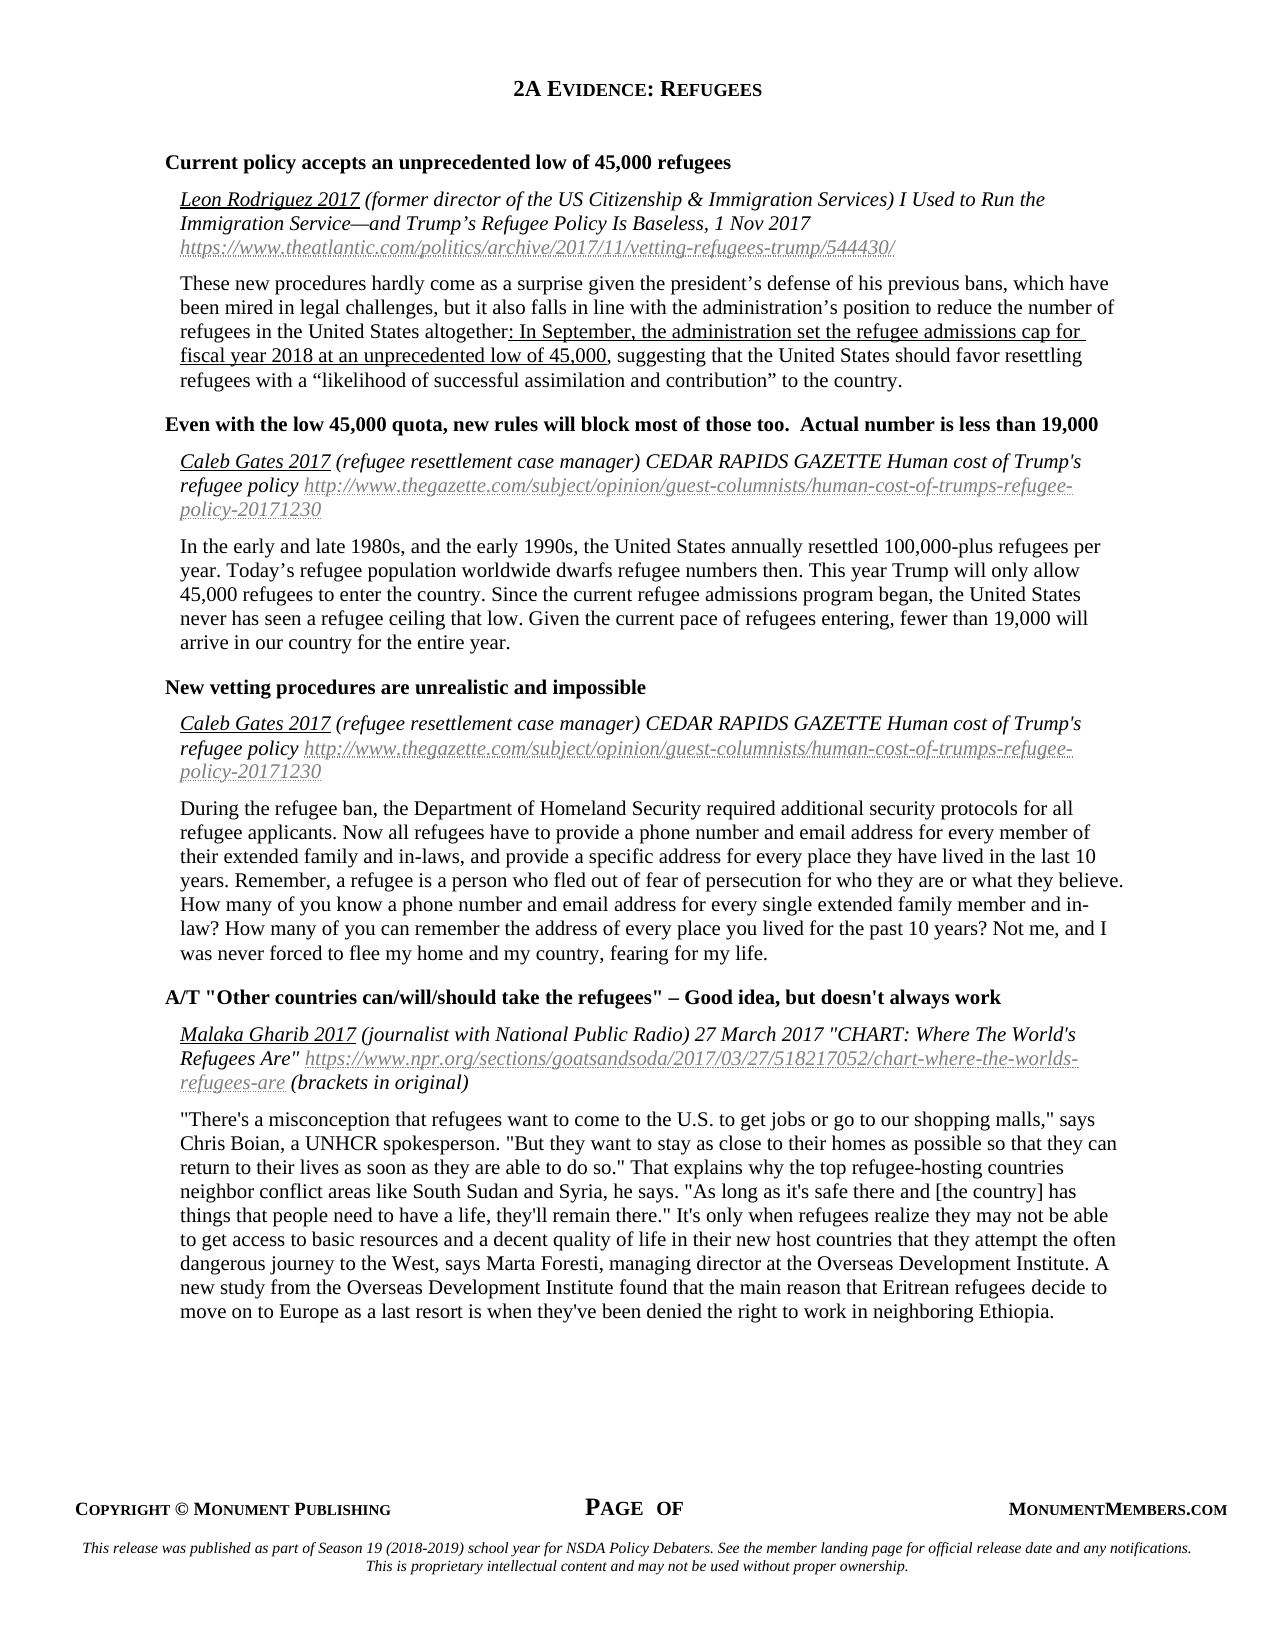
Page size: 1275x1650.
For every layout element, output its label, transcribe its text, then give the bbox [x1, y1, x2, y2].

text Even with the low 45,000 quota, new rules will block most of those too. Actual number is less than 19,000 [165, 412, 1125, 436]
text Leon Rodriguez 2017 (former director of the US Citizenship & Immigration Services) I Used to Run the Immigration Service—and Trump’s Refugee Policy Is Baseless, 1 Nov 2017 https://www.theatlantic.com/politics/archive/2017/11/vetting-refugees-trump/544430/ [180, 187, 1125, 259]
text These new procedures hardly come as a surprise given the president’s defense of his previous bans, which have been mired in legal challenges, but it also falls in line with the administration’s position to reduce the number of refugees in the United States altogether: In September, the administration set the refugee admissions cap for fiscal year 2018 at an unprecedented low of 45,000, suggesting that the United States should favor resettling refugees with a “likelihood of successful assimilation and contribution” to the country. [180, 271, 1125, 392]
text During the refugee ban, the Department of Homeland Security required additional security protocols for all refugee applicants. Now all refugees have to provide a phone number and email address for every member of their extended family and in-laws, and provide a specific address for every place they have lived in the last 10 years. Remember, a refugee is a person who fled out of fear of persecution for who they are or what they believe. How many of you know a phone number and email address for every single extended family member and in-law? How many of you can remember the address of every place you lived for the past 10 years? Not me, and I was never forced to flee my home and my country, fearing for my life. [180, 796, 1125, 964]
text Malaka Gharib 2017 (journalist with National Public Radio) 27 March 2017 "CHART: Where The World's Refugees Are" https://www.npr.org/sections/goatsandsoda/2017/03/27/518217052/chart-where-the-worlds-refugees-are (brackets in original) [180, 1022, 1125, 1094]
text Caleb Gates 2017 (refugee resettlement case manager) CEDAR RAPIDS GAZETTE Human cost of Trump's refugee policy http://www.thegazette.com/subject/opinion/guest-columnists/human-cost-of-trumps-refugee-policy-20171230 [180, 711, 1125, 783]
text Current policy accepts an unprecedented low of 45,000 refugees [165, 150, 1125, 174]
text New vetting procedures are unrealistic and impossible [165, 675, 1125, 699]
text "There's a misconception that refugees want to come to the U.S. to get jobs or go to our shopping malls," says Chris Boian, a UNHCR spokesperson. "But they want to stay as close to their homes as possible so that they can return to their lives as soon as they are able to do so." That explains why the top refugee-hosting countries neighbor conflict areas like South Sudan and Syria, he says. "As long as it's safe there and [the country] has things that people need to have a life, they'll remain there." It's only when refugees realize they may not be able to get access to basic resources and a decent quality of life in their new host countries that they attempt the often dangerous journey to the West, says Marta Foresti, managing director at the Overseas Development Institute. A new study from the Overseas Development Institute found that the main reason that Eritrean refugees decide to move on to Europe as a last resort is when they've been denied the right to work in neighboring Ethiopia. [180, 1107, 1125, 1323]
text Caleb Gates 2017 (refugee resettlement case manager) CEDAR RAPIDS GAZETTE Human cost of Trump's refugee policy http://www.thegazette.com/subject/opinion/guest-columnists/human-cost-of-trumps-refugee-policy-20171230 [180, 449, 1125, 521]
text In the early and late 1980s, and the early 1990s, the United States annually resettled 100,000-plus refugees per year. Today’s refugee population worldwide dwarfs refugee numbers then. This year Trump will only allow 45,000 refugees to enter the country. Since the current refugee admissions program began, the United States never has seen a refugee ceiling that low. Given the current pace of refugees entering, fewer than 19,000 will arrive in our country for the entire year. [180, 534, 1125, 654]
text A/T "Other countries can/will/should take the refugees" – Good idea, but doesn't always work [165, 985, 1125, 1009]
